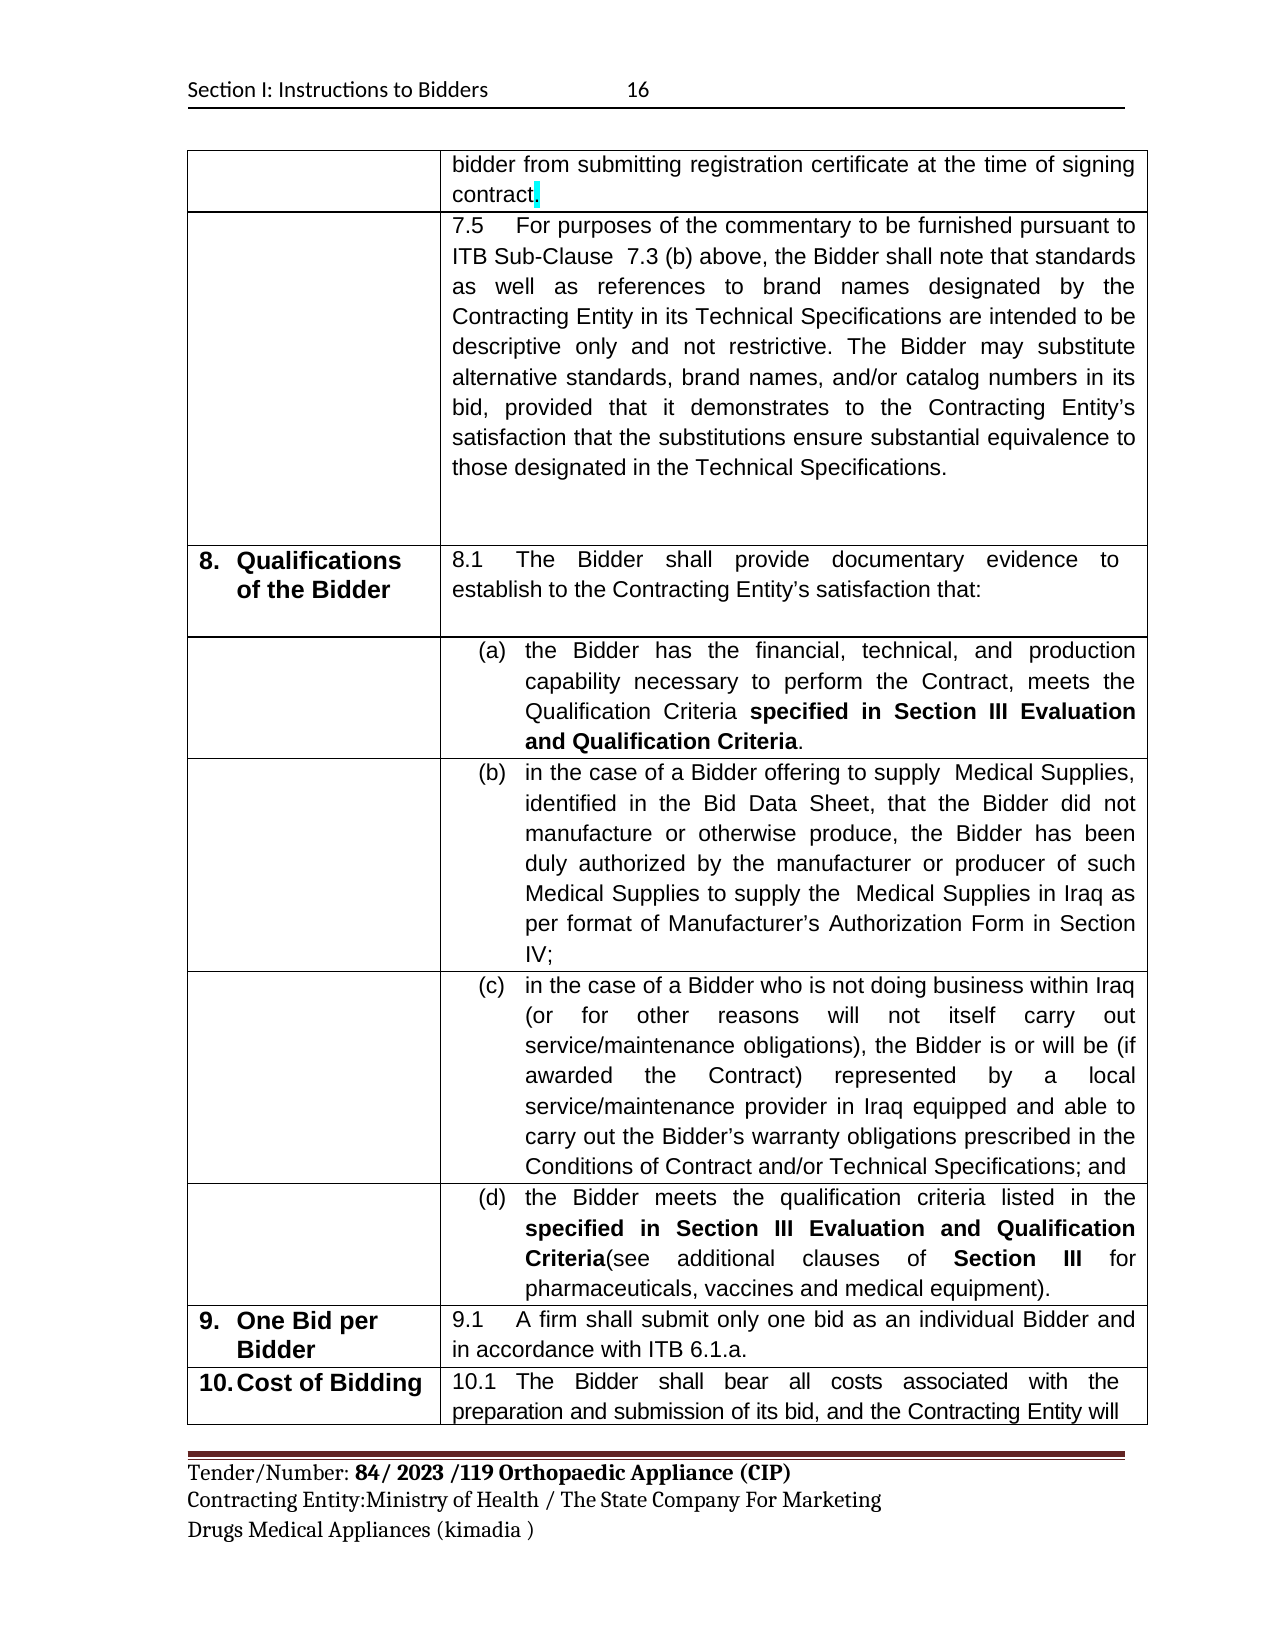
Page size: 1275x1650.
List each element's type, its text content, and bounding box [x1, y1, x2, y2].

table_cell [188, 638, 440, 758]
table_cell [441, 1368, 1147, 1424]
table_cell (b) in the case of a Bidder offering to supply Medical Supplies, identified in the Bid Data Sheet, that the Bidder did not manufacture or otherwise produce, the Bidder has been duly authorized by the manufacturer or producer of such Medical Supplies to supply the Medical Supplies in Iraq as per format of Manufacturer’s Authorization Form in Section IV; [441, 759, 1147, 971]
table_cell (a) the Bidder has the financial, technical, and production capability necessary to perform the Contract, meets the Qualification Criteria specified in Section III Evaluation and Qualification Criteria. [441, 638, 1147, 758]
table_cell [188, 1184, 440, 1305]
table_cell [188, 213, 440, 545]
table_cell 9. One Bid per Bidder [188, 1306, 440, 1367]
table_cell (c) in the case of a Bidder who is not doing business within Iraq (or for other reasons will not itself carry out service/maintenance obligations), the Bidder is or will be (if awarded the Contract) represented by a local service/maintenance provider in Iraq equipped and able to carry out the Bidder’s warranty obligations prescribed in the Conditions of Contract and/or Technical Specifications; and [441, 972, 1147, 1183]
table_cell [188, 972, 440, 1183]
table_cell [188, 759, 440, 971]
table_cell 8. Qualifications of the Bidder [188, 546, 440, 636]
table_cell 10. Cost of Bidding [188, 1368, 440, 1424]
table_cell 9.1 A firm shall submit only one bid as an individual Bidder and in accordance with ITB 6.1.a. [441, 1306, 1147, 1367]
table_cell 7.5 For purposes of the commentary to be furnished pursuant to ITB Sub-Clause 7.3 (b) above, the Bidder shall note that standards as well as references to brand names designated by the Contracting Entity in its Technical Specifications are intended to be descriptive only and not restrictive. The Bidder may substitute alternative standards, brand names, and/or catalog numbers in its bid, provided that it demonstrates to the Contracting Entity’s satisfaction that the substitutions ensure substantial equivalence to those designated in the Technical Specifications. [441, 213, 1147, 545]
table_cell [441, 151, 1147, 211]
table_cell 8.1 The Bidder shall provide documentary evidence to establish to the Contracting Entity’s satisfaction that: [441, 546, 1147, 636]
table_cell (d) the Bidder meets the qualification criteria listed in the specified in Section III Evaluation and Qualification Criteria(see additional clauses of Section III for pharmaceuticals, vaccines and medical equipment). [441, 1184, 1147, 1305]
table_cell [188, 151, 440, 211]
